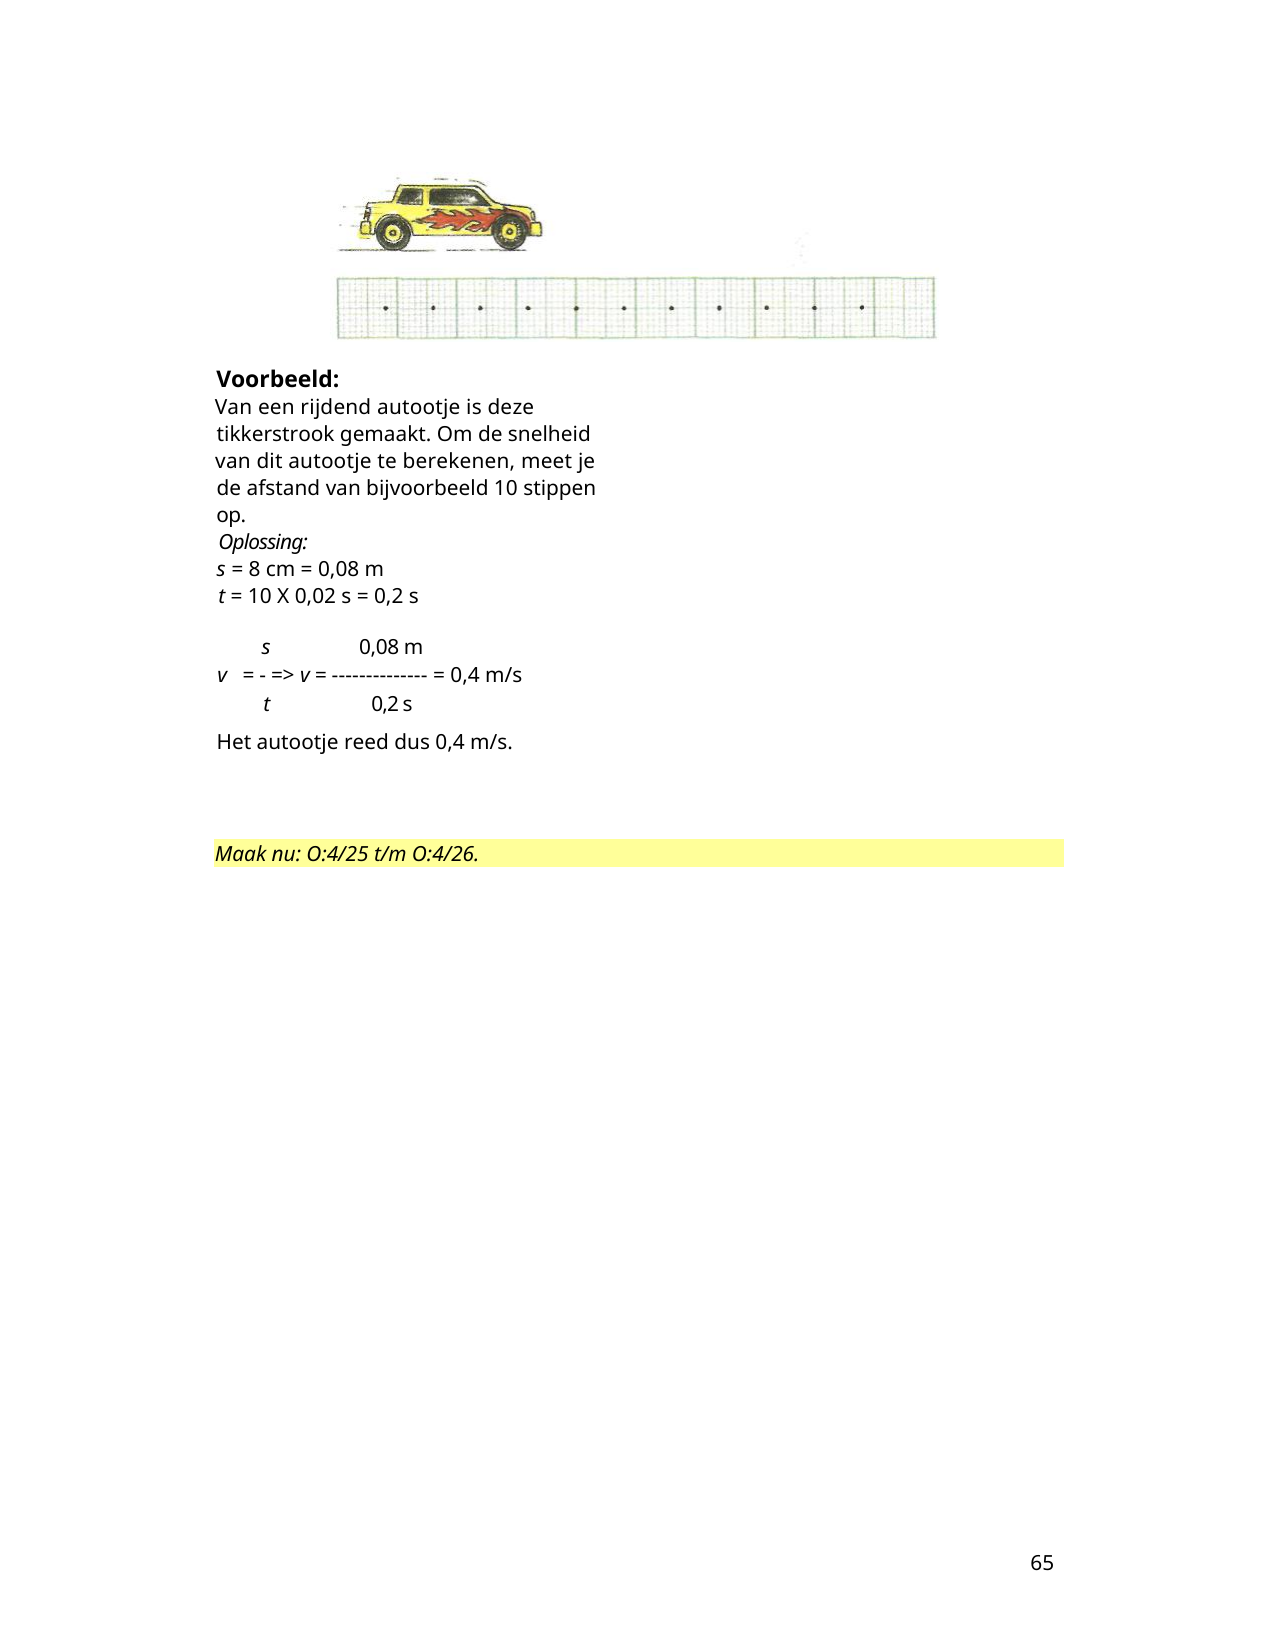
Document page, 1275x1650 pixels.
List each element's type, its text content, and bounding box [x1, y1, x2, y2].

text van dit autootje te berekenen, meet je [215, 447, 1064, 474]
text de afstand van bijvoorbeeld 10 stippen [216, 474, 1064, 501]
text s 0,08 m [261, 632, 1064, 661]
text op. [216, 501, 1064, 528]
text Oplossing: [218, 528, 1064, 555]
picture [314, 156, 961, 341]
text t 0,2 s [263, 689, 1064, 717]
text tikkerstrook gemaakt. Om de snelheid [216, 420, 1064, 447]
text v = - => v = = 0,4 m/s [217, 661, 1064, 689]
text t = 10 X 0,02 s = 0,2 s [218, 582, 1064, 609]
text Maak nu: O:4/25 t/m O:4/26. [214, 839, 1064, 867]
text Van een rijdend autootje is deze [214, 393, 1064, 420]
text s = 8 cm = 0,08 m [216, 555, 1064, 582]
text Het autootje reed dus 0,4 m/s. [216, 727, 1064, 756]
